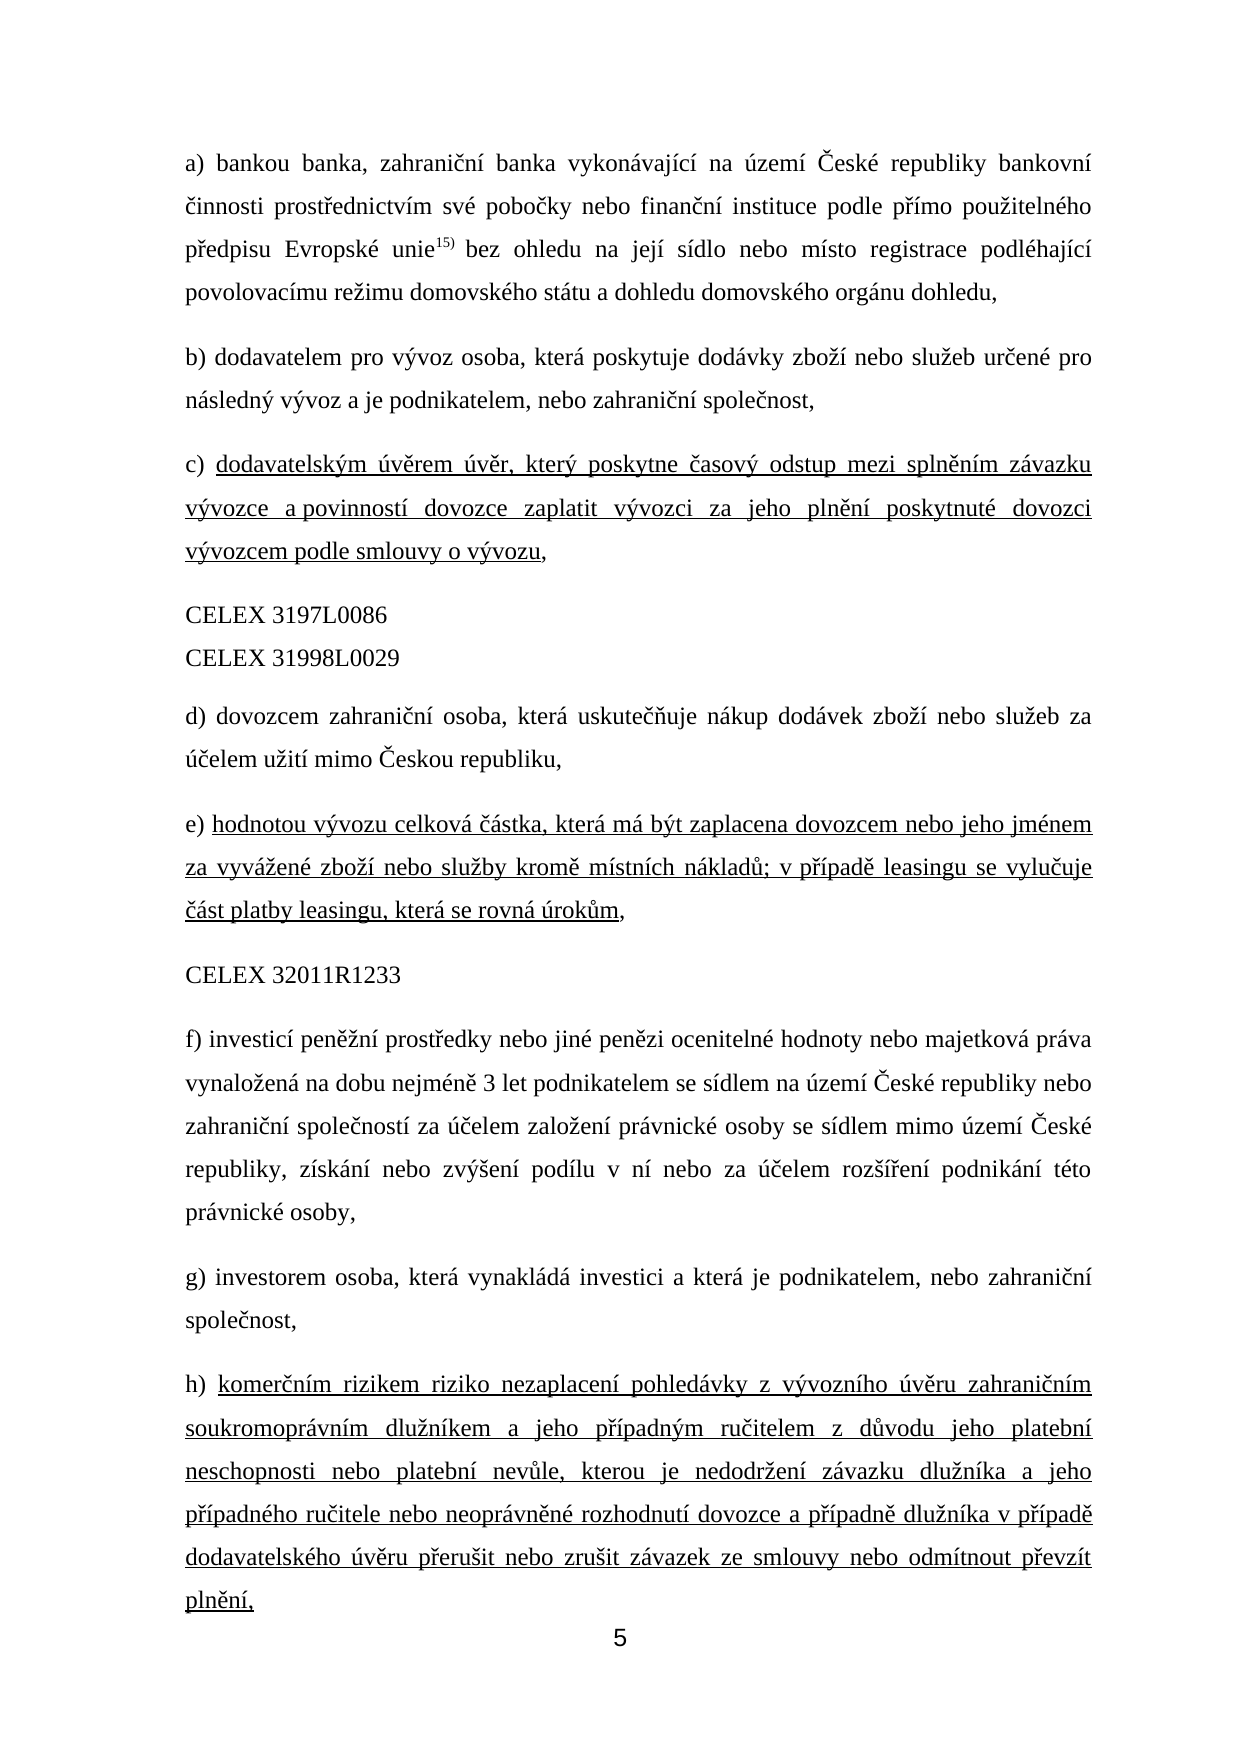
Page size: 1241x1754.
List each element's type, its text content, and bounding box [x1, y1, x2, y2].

list c) dodavatelským úvěrem úvěr, který poskytne časový odstup mezi splněním závazku vývozce a povinností dovozce zaplatit vývozci za jeho plnění poskytnuté dovozci vývozcem podle smlouvy o vývozu, [185, 449, 1093, 564]
list b) dodavatelem pro vývoz osoba, která poskytuje dodávky zboží nebo služeb určené pro následný vývoz a je podnikatelem, nebo zahraniční společnost, [185, 342, 1093, 413]
text CELEX 32011R1233 [148, 960, 1093, 988]
list h) komerčním rizikem riziko nezaplacení pohledávky z vývozního úvěru zahraničním soukromoprávním dlužníkem a jeho případným ručitelem z důvodu jeho platební neschopnosti nebo platební nevůle, kterou je nedodržení závazku dlužníka a jeho případného ručitele nebo neoprávněné rozhodnutí dovozce a případně dlužníka v případě dodavatelského úvěru přerušit nebo zrušit závazek ze smlouvy nebo odmítnout převzít plnění, [185, 1369, 1093, 1438]
list h) komerčním rizikem riziko nezaplacení pohledávky z vývozního úvěru zahraničním soukromoprávním dlužníkem a jeho případným ručitelem z důvodu jeho platební neschopnosti nebo platební nevůle, kterou je nedodržení závazku dlužníka a jeho případného ručitele nebo neoprávněné rozhodnutí dovozce a případně dlužníka v případě dodavatelského úvěru přerušit nebo zrušit závazek ze smlouvy nebo odmítnout převzít plnění, [185, 1439, 1093, 1524]
list a) bankou banka, zahraniční banka vykonávající na území České republiky bankovní činnosti prostřednictvím své pobočky nebo finanční instituce podle přímo použitelného předpisu Evropské unie15) bez ohledu na její sídlo nebo místo registrace podléhající povolovacímu režimu domovského státu a dohledu domovského orgánu dohledu, [185, 148, 1093, 306]
list d) dovozcem zahraniční osoba, která uskutečňuje nákup dodávek zboží nebo služeb za účelem užití mimo Českou republiku, [185, 701, 1093, 773]
list h) komerčním rizikem riziko nezaplacení pohledávky z vývozního úvěru zahraničním soukromoprávním dlužníkem a jeho případným ručitelem z důvodu jeho platební neschopnosti nebo platební nevůle, kterou je nedodržení závazku dlužníka a jeho případného ručitele nebo neoprávněné rozhodnutí dovozce a případně dlužníka v případě dodavatelského úvěru přerušit nebo zrušit závazek ze smlouvy nebo odmítnout převzít plnění, [185, 1525, 1093, 1614]
list e) hodnotou vývozu celková částka, která má být zaplacena dovozcem nebo jeho jménem za vyvážené zboží nebo služby kromě místních nákladů; v případě leasingu se vylučuje část platby leasingu, která se rovná úrokům, [185, 809, 1093, 877]
list g) investorem osoba, která vynakládá investici a která je podnikatelem, nebo zahraniční společnost, [185, 1262, 1093, 1333]
list f) investicí peněžní prostředky nebo jiné penězi ocenitelné hodnoty nebo majetková práva vynaložená na dobu nejméně 3 let podnikatelem se sídlem na území České republiky nebo zahraniční společností za účelem založení právnické osoby se sídlem mimo území České republiky, získání nebo zvýšení podílu v ní nebo za účelem rozšíření podnikání této právnické osoby, [185, 1024, 1093, 1226]
text CELEX 3197L0086 [148, 600, 1093, 629]
text CELEX 31998L0029 [148, 643, 1093, 672]
list e) hodnotou vývozu celková částka, která má být zaplacena dovozcem nebo jeho jménem za vyvážené zboží nebo služby kromě místních nákladů; v případě leasingu se vylučuje část platby leasingu, která se rovná úrokům, [185, 878, 1093, 924]
